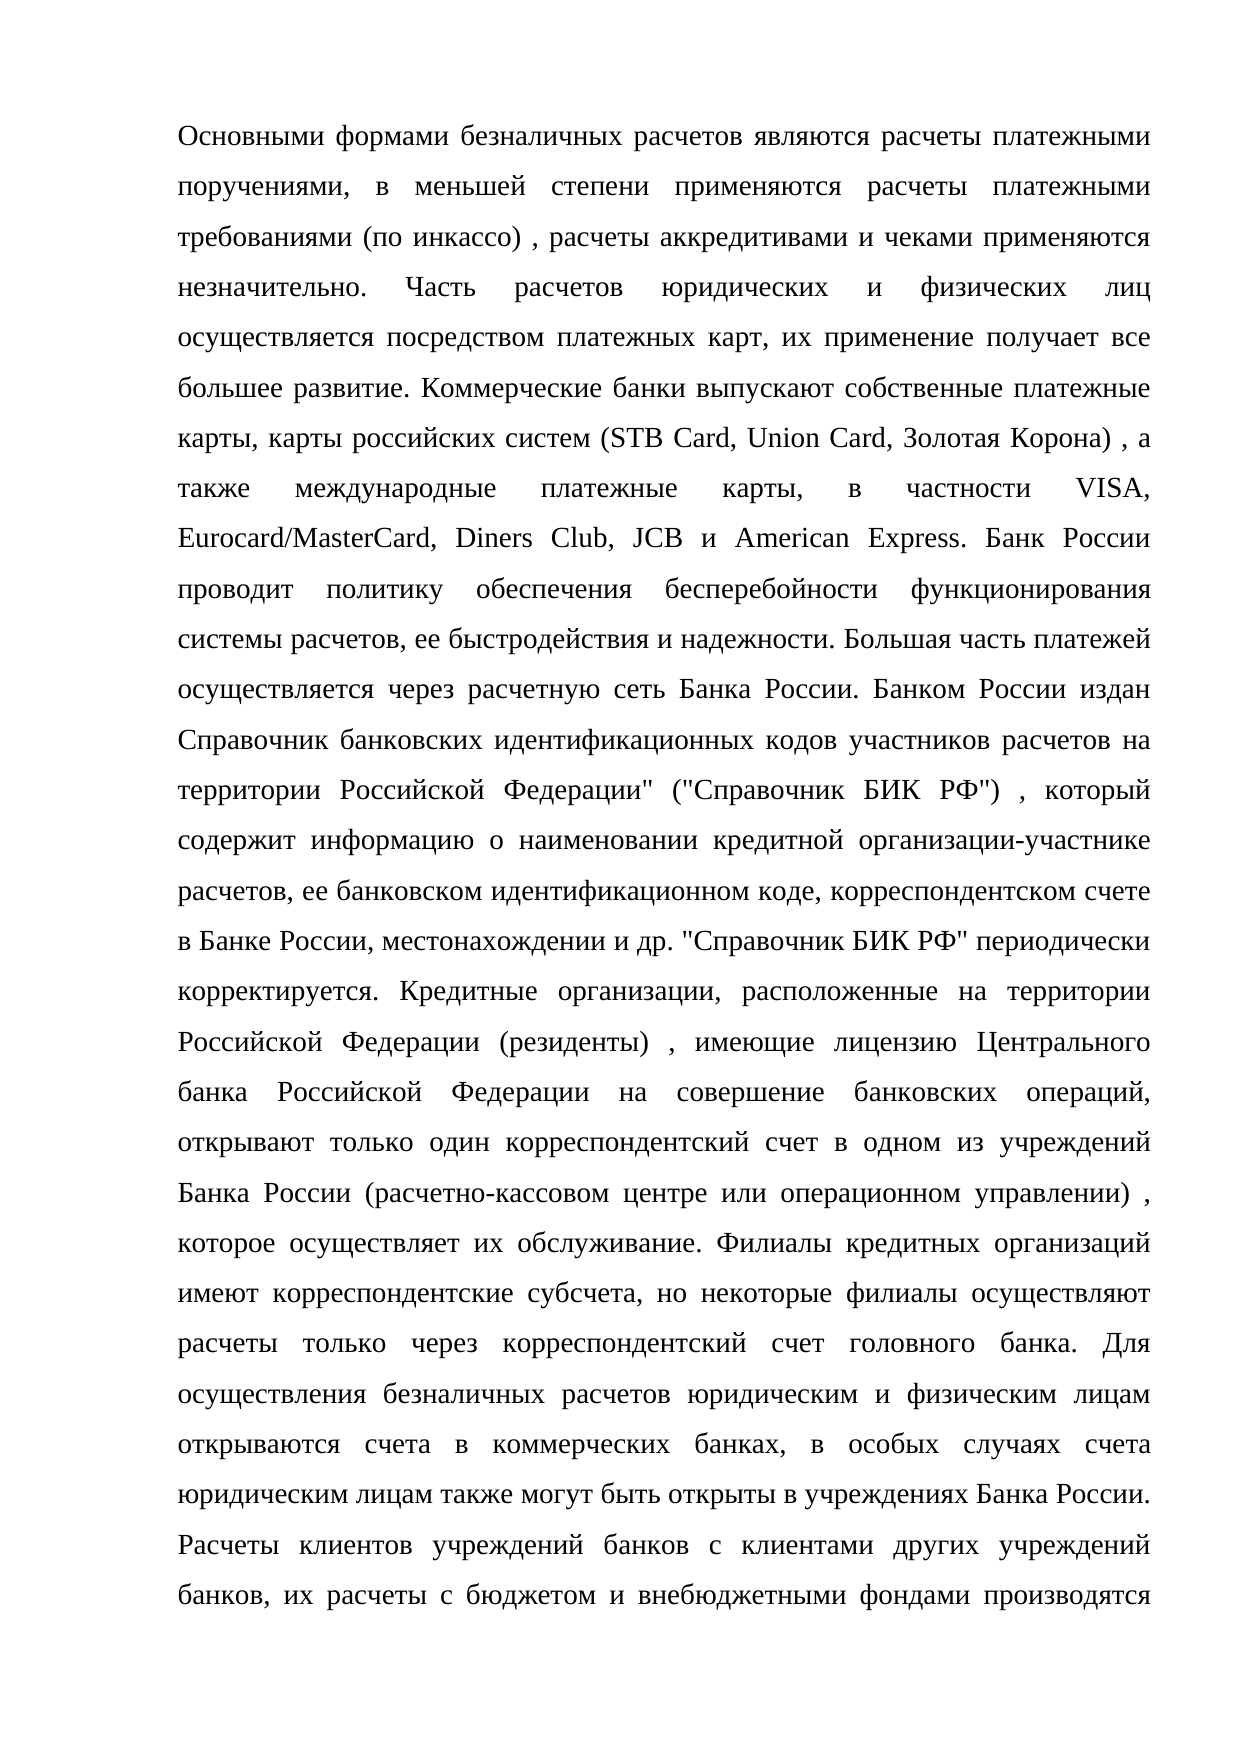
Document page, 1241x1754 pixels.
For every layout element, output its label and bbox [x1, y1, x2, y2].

text [177, 118, 1152, 1611]
